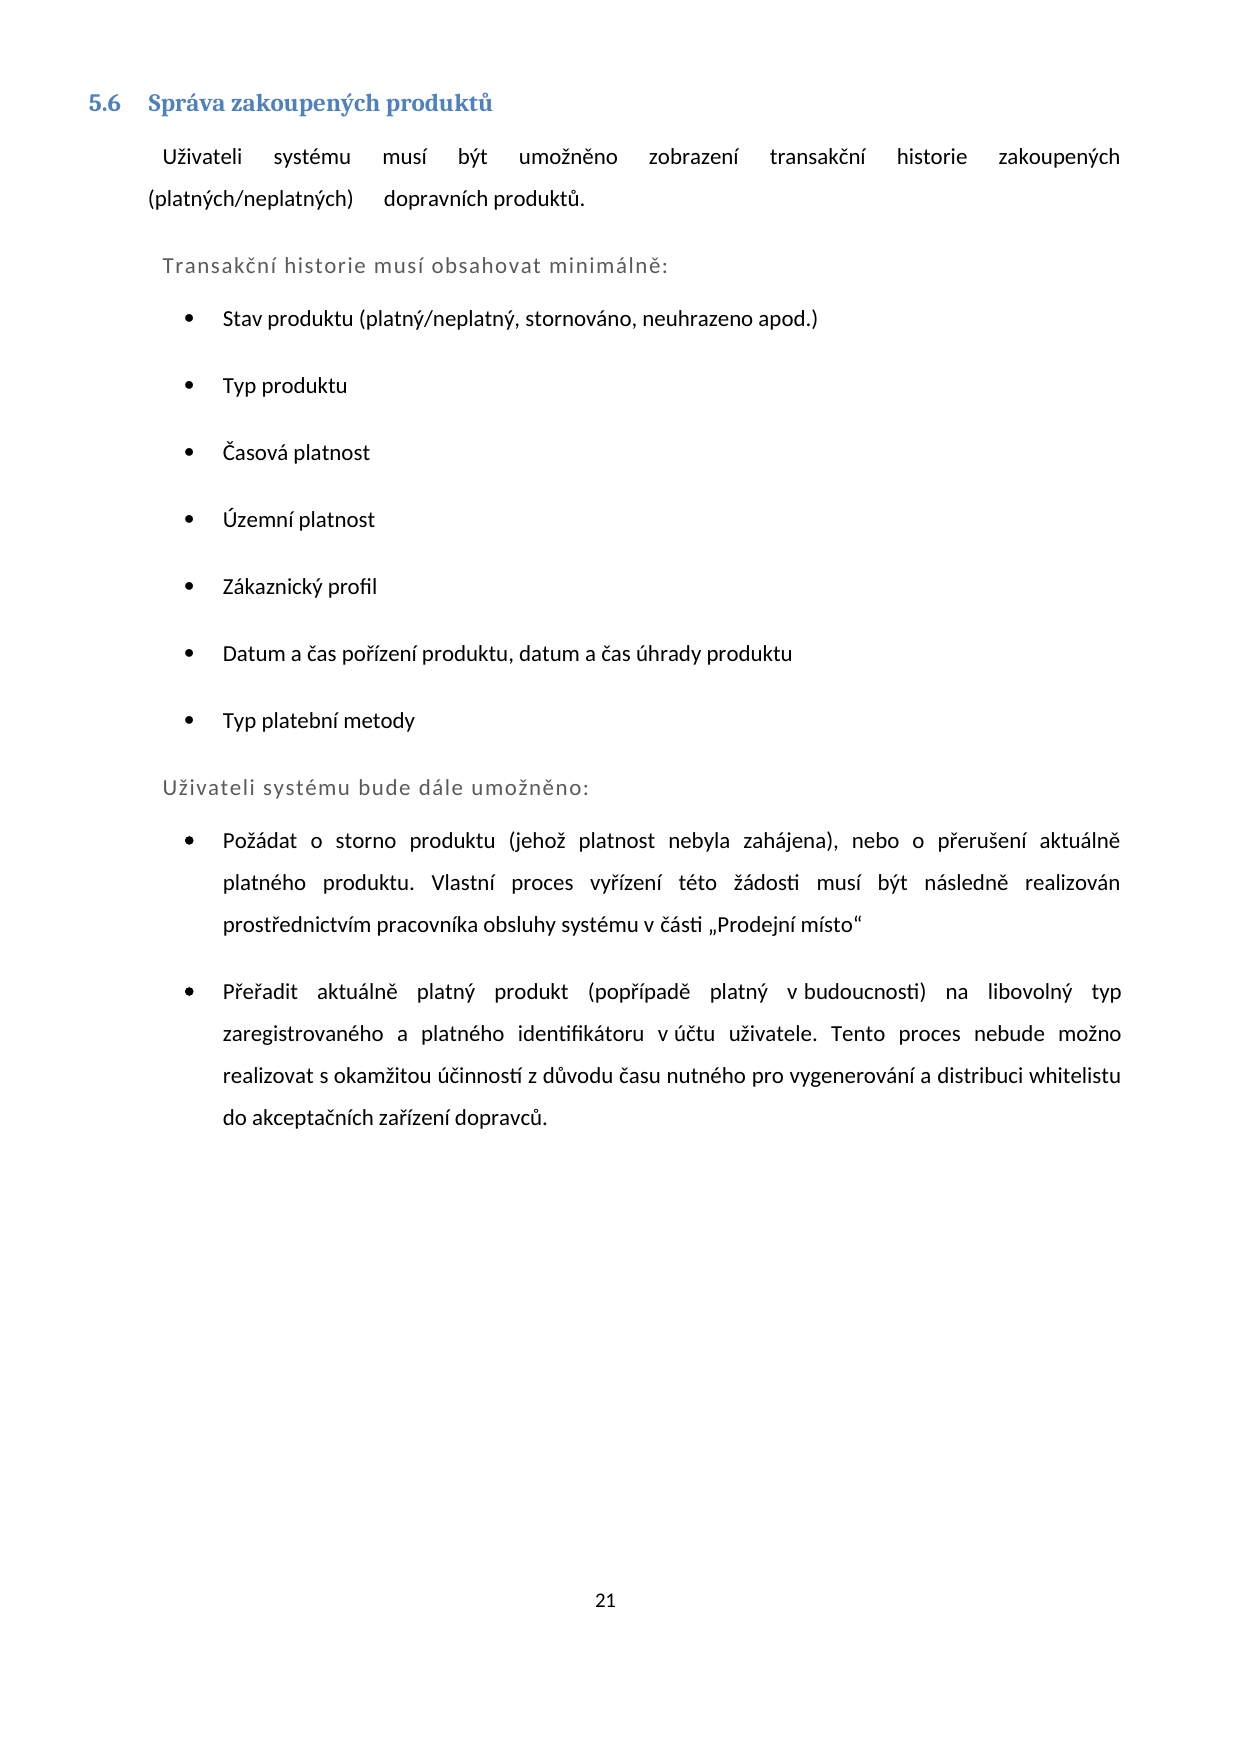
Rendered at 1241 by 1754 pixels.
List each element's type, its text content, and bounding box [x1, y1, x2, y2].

list Stav produktu (platný/neplatný, stornováno, neuhrazeno apod.) [185, 304, 1122, 332]
list Územní platnost [185, 505, 1122, 533]
list Časová platnost [185, 438, 1122, 466]
subtitle Uživateli systému bude dále umožněno: [89, 773, 1122, 801]
list Zákaznický profil [185, 572, 1122, 600]
list Požádat o storno produktu (jehož platnost nebyla zahájena), nebo o přerušení aktuálně platného produktu. Vlastní proces vyřízení této žádosti musí být následně realizován prostřednictvím pracovníka obsluhy systému v části „Prodejní místo“ [185, 826, 1122, 938]
list Datum a čas pořízení produktu, datum a čas úhrady produktu [185, 639, 1122, 667]
subtitle Transakční historie musí obsahovat minimálně: [89, 251, 1122, 279]
text Uživateli systému musí být umožněno zobrazení transakční historie zakoupených (platných/neplatných) dopravních produktů. [148, 142, 1122, 212]
subtitle Správa zakoupených produktů [89, 89, 1122, 117]
list Přeřadit aktuálně platný produkt (popřípadě platný v budoucnosti) na libovolný typ zaregistrovaného a platného identifikátoru v účtu uživatele. Tento proces nebude možno realizovat s okamžitou účinností z důvodu času nutného pro vygenerování a distribuci whitelistu do akceptačních zařízení dopravců. [185, 977, 1122, 1131]
list Typ produktu [185, 371, 1122, 399]
list Typ platební metody [185, 706, 1122, 734]
